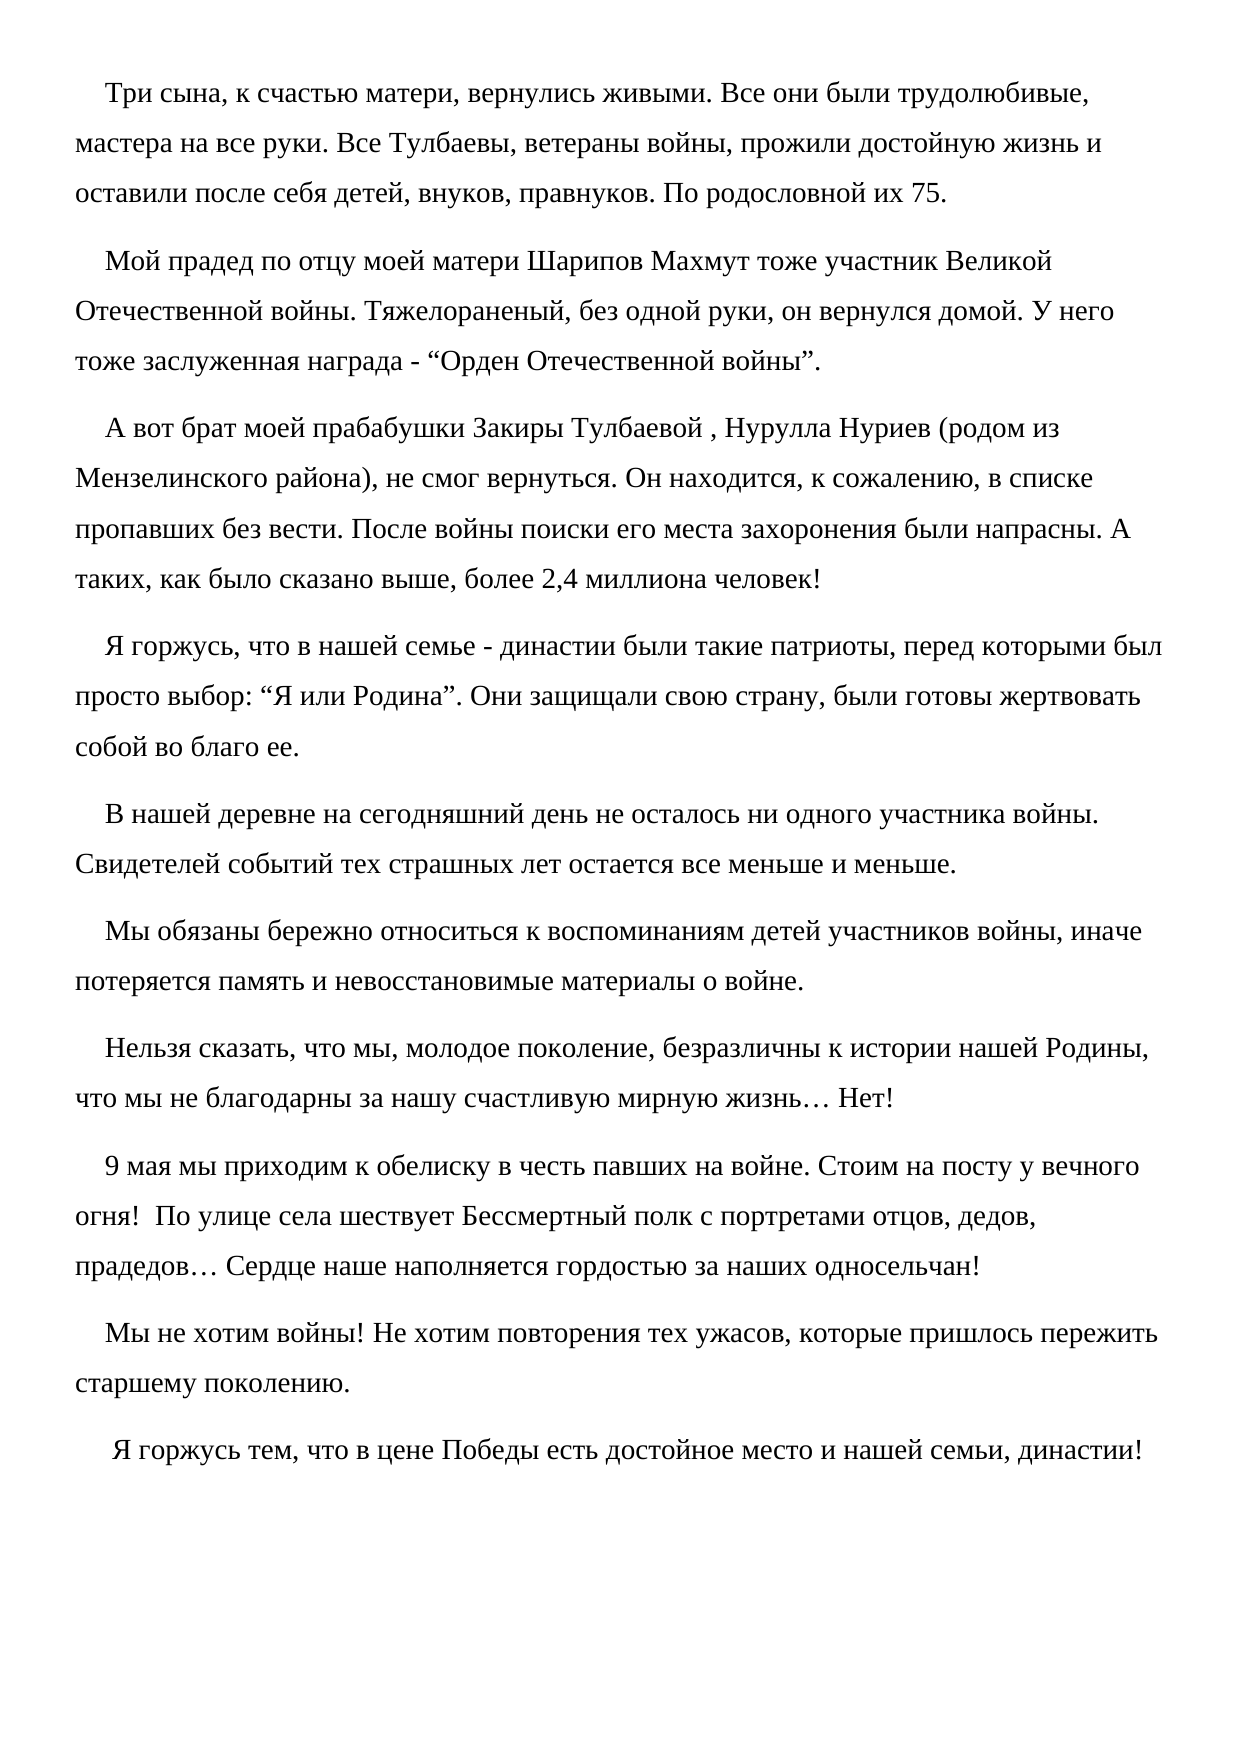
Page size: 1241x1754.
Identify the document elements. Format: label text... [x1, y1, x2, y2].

text Мой прадед по отцу моей матери Шарипов Махмут тоже участник Великой Отечественной войны. Тяжелораненый, без одной руки, он вернулся домой. У него тоже заслуженная награда - “Орден Отечественной войны”. [75, 243, 1165, 377]
text Три сына, к счастью матери, вернулись живыми. Все они были трудолюбивые, мастера на все руки. Все Тулбаевы, ветераны войны, прожили достойную жизнь и оставили после себя детей, внуков, правнуков. По родословной их 75. [75, 75, 1165, 209]
text Мы не хотим войны! Не хотим повторения тех ужасов, которые пришлось пережить старшему поколению. [75, 1315, 1165, 1399]
text В нашей деревне на сегодняшний день не осталось ни одного участника войны. Свидетелей событий тех страшных лет остается все меньше и меньше. [75, 796, 1165, 879]
text Я горжусь, что в нашей семье - династии были такие патриоты, перед которыми был просто выбор: “Я или Родина”. Они защищали свою страну, были готовы жертвовать собой во благо ее. [75, 628, 1165, 762]
text Нельзя сказать, что мы, молодое поколение, безразличны к истории нашей Родины, что мы не благодарны за нашу счастливую мирную жизнь… Нет! [75, 1030, 1165, 1114]
text Мы обязаны бережно относиться к воспоминаниям детей участников войны, иначе потеряется память и невосстановимые материалы о войне. [75, 913, 1165, 997]
text 9 мая мы приходим к обелиску в честь павших на войне. Стоим на посту у вечного огня! По улице села шествует Бессмертный полк с портретами отцов, дедов, прадедов… Сердце наше наполняется гордостью за наших односельчан! [75, 1148, 1165, 1282]
text А вот брат моей прабабушки Закиры Тулбаевой , Нурулла Нуриев (родом из Мензелинского района), не смог вернуться. Он находится, к сожалению, в списке пропавших без вести. После войны поиски его места захоронения были напрасны. А таких, как было сказано выше, более 2,4 миллиона человек! [75, 410, 1165, 595]
text Я горжусь тем, что в цене Победы есть достойное место и нашей семьи, династии! [75, 1432, 1165, 1466]
